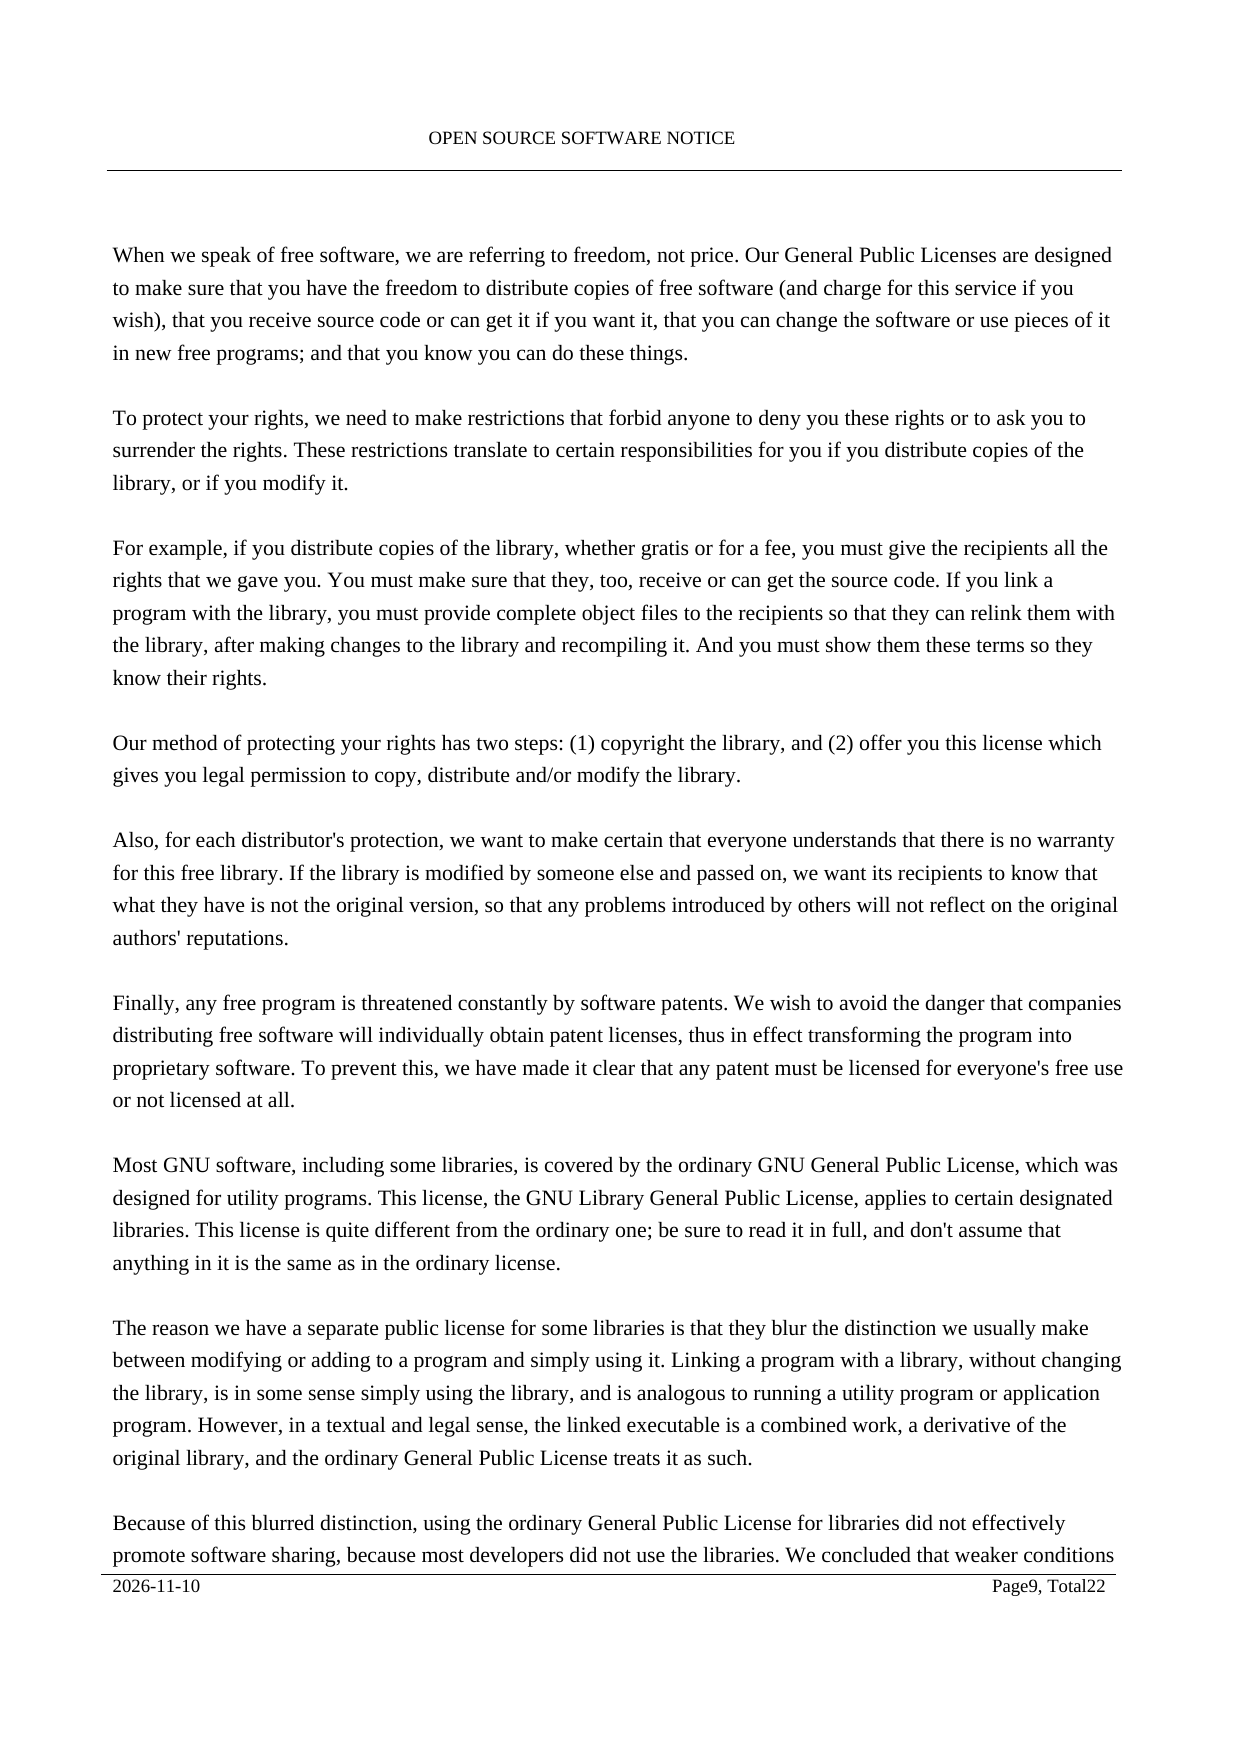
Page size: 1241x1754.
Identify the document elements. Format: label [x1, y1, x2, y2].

text [112, 206, 1128, 1571]
